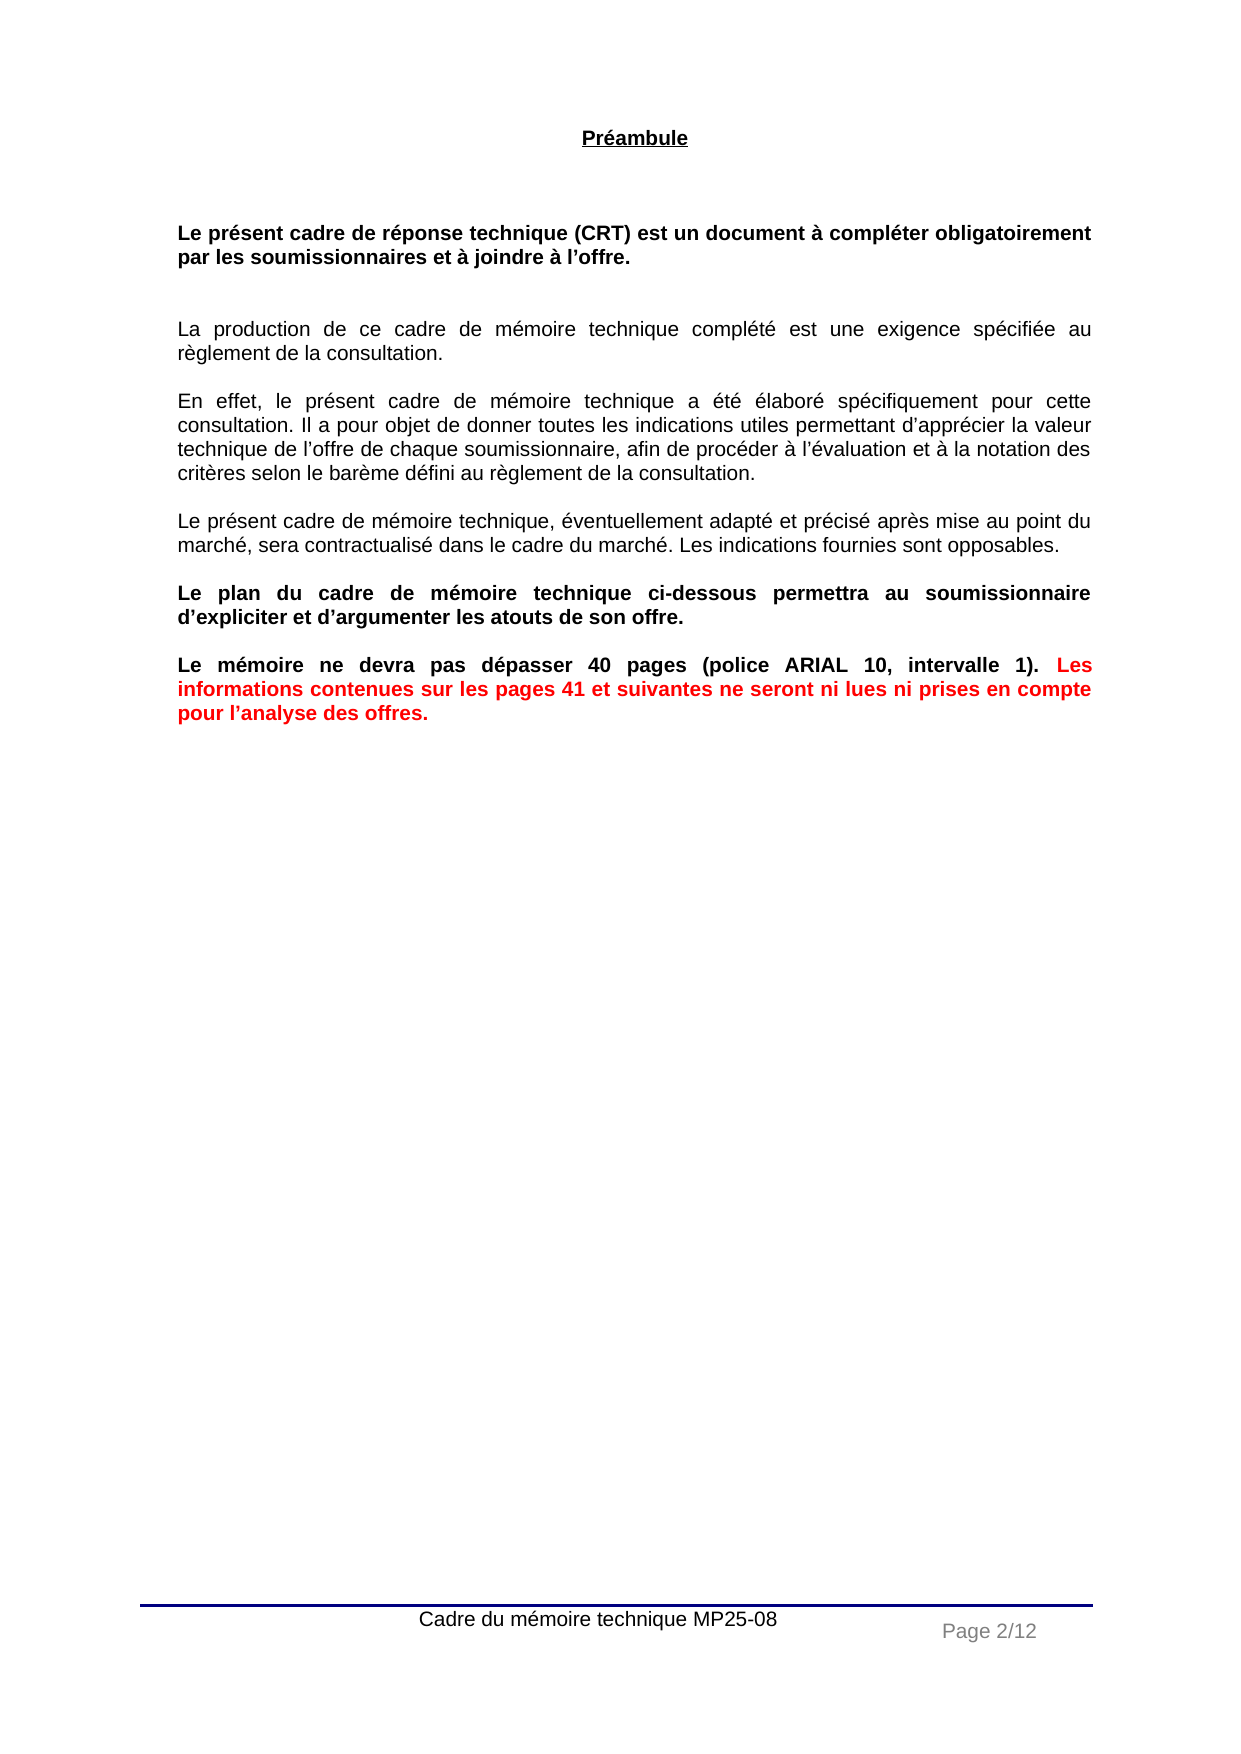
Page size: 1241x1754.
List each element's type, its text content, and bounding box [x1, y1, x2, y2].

text En effet, le présent cadre de mémoire technique a été élaboré spécifiquement pour cette consultation. Il a pour objet de donner toutes les indications utiles permettant d’apprécier la valeur technique de l’offre de chaque soumissionnaire, afin de procéder à l’évaluation et à la notation des critères selon le barème défini au règlement de la consultation. [177, 389, 1092, 485]
text Préambule [177, 125, 1092, 149]
text Le plan du cadre de mémoire technique ci-dessous permettra au soumissionnaire d’expliciter et d’argumenter les atouts de son offre. [177, 581, 1092, 628]
text Le mémoire ne devra pas dépasser 40 pages (police ARIAL 10, intervalle 1). Les informations contenues sur les pages 41 et suivantes ne seront ni lues ni prises en compte pour l’analyse des offres. [177, 652, 1092, 724]
text La production de ce cadre de mémoire technique complété est une exigence spécifiée au règlement de la consultation. [177, 317, 1092, 365]
text Le présent cadre de réponse technique (CRT) est un document à compléter obligatoirement par les soumissionnaires et à joindre à l’offre. [177, 221, 1092, 269]
text Le présent cadre de mémoire technique, éventuellement adapté et précisé après mise au point du marché, sera contractualisé dans le cadre du marché. Les indications fournies sont opposables. [177, 509, 1092, 557]
